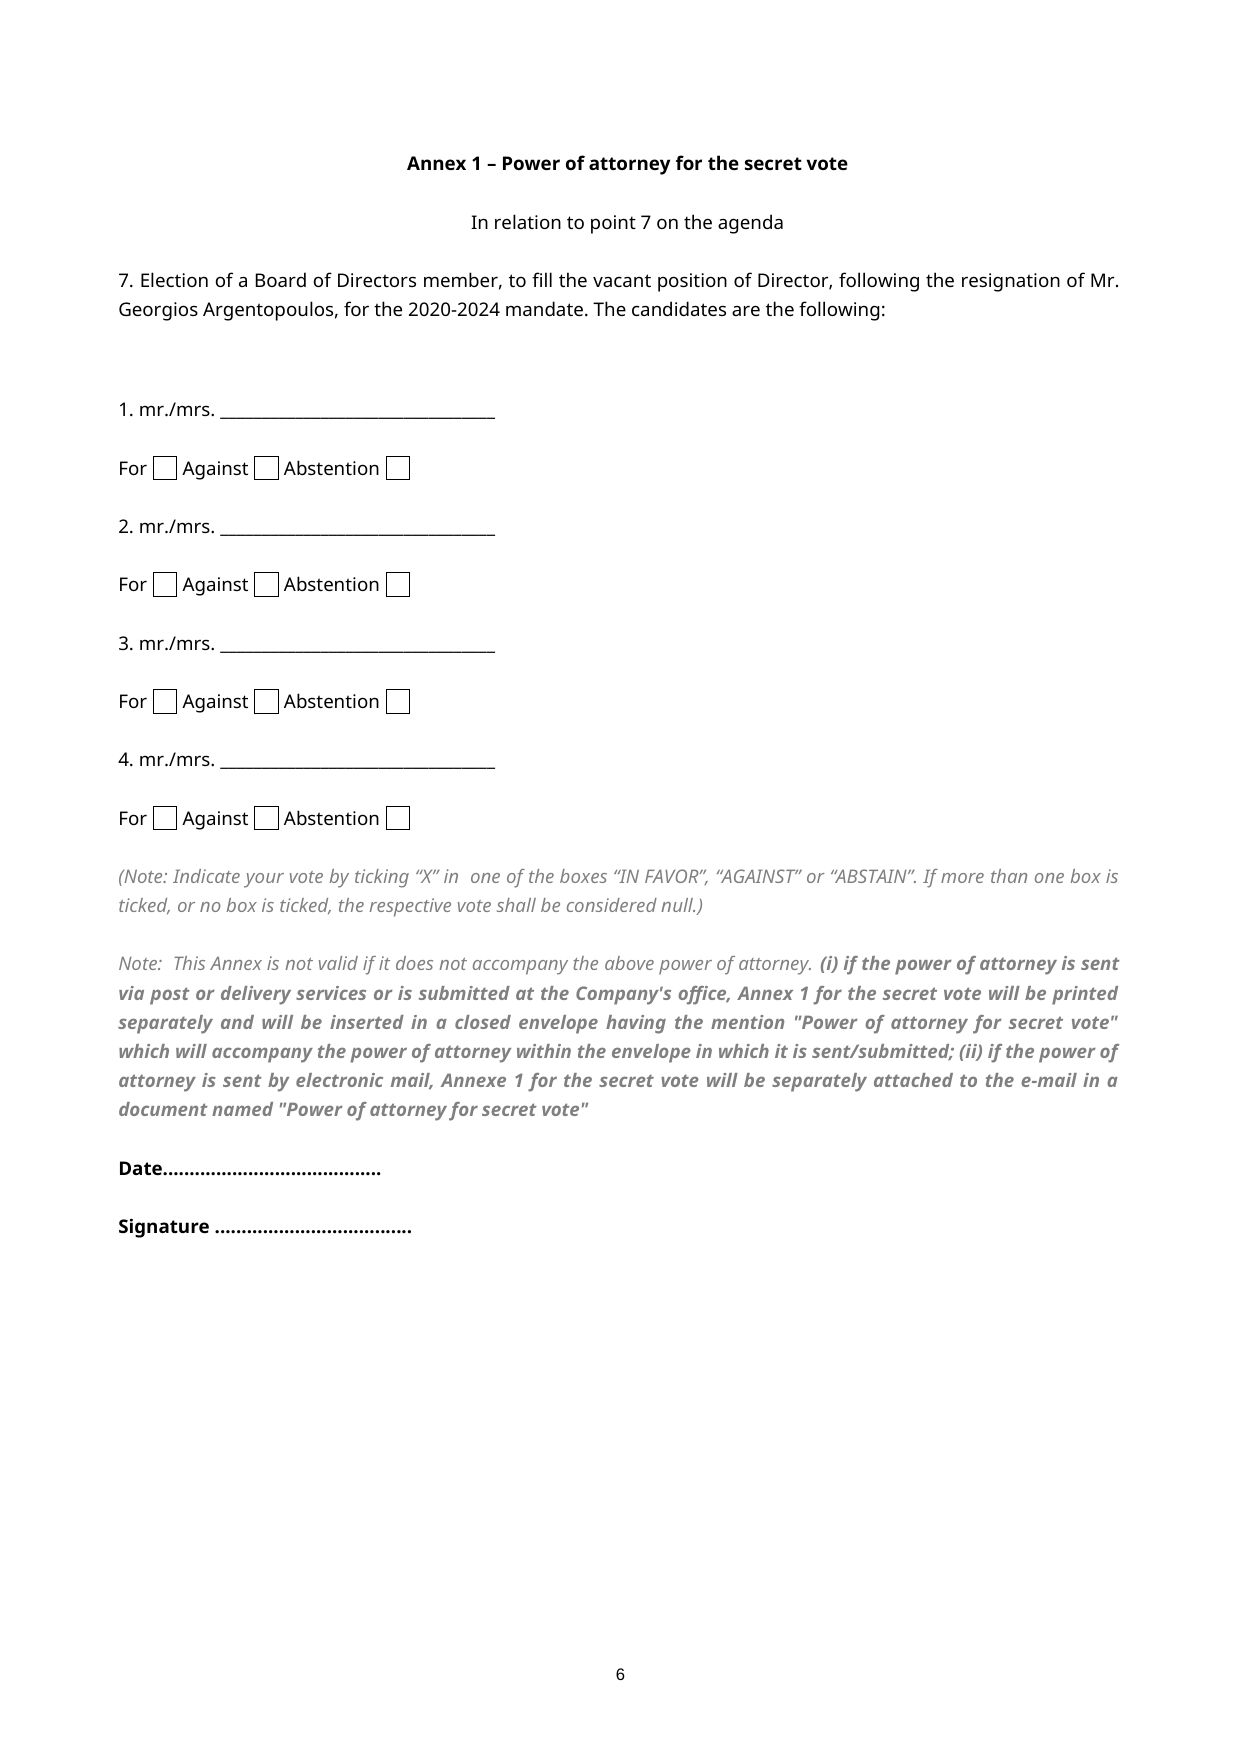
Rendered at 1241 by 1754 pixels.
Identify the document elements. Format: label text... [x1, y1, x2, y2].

text In relation to point 7 on the agenda [118, 205, 1122, 234]
text For Against Abstention [118, 801, 1122, 830]
text For Against Abstention [118, 684, 1122, 714]
text Signature ..................................... [118, 1209, 1122, 1239]
text Note: This Annex is not valid if it does not accompany the above power of attorney. (i) if the power of attorney is sent via post or delivery services or is submitted at the Company's office, Annex 1 for the secret vote will be printed separately and will be inserted in a closed envelope having the mention "Power of attorney for secret vote" which will accompany the power of attorney within the envelope in which it is sent/submitted; (ii) if the power of attorney is sent by electronic mail, Annexe 1 for the secret vote will be separately attached to the e-mail in a document named "Power of attorney for secret vote" [118, 947, 1122, 1122]
text For Against Abstention [118, 451, 1122, 480]
text Date......................................... [118, 1151, 1122, 1180]
text (Note: Indicate your vote by ticking “X” in one of the boxes “IN FAVOR”, “AGAINST” or “ABSTAIN”. If more than one box is ticked, or no box is ticked, the respective vote shall be considered null.) [118, 859, 1122, 918]
list 7. Election of a Board of Directors member, to fill the vacant position of Director, following the resignation of Mr. Georgios Argentopoulos, for the 2020-2024 mandate. The candidates are the following: [118, 264, 1122, 322]
text For Against Abstention [118, 568, 1122, 597]
text 1. mr./mrs. _________________________________ [118, 393, 1122, 422]
text 4. mr./mrs. _________________________________ [118, 743, 1122, 772]
text Annex 1 – Power of attorney for the secret vote [118, 147, 1122, 176]
text 3. mr./mrs. _________________________________ [118, 626, 1122, 655]
text 2. mr./mrs. _________________________________ [118, 509, 1122, 539]
